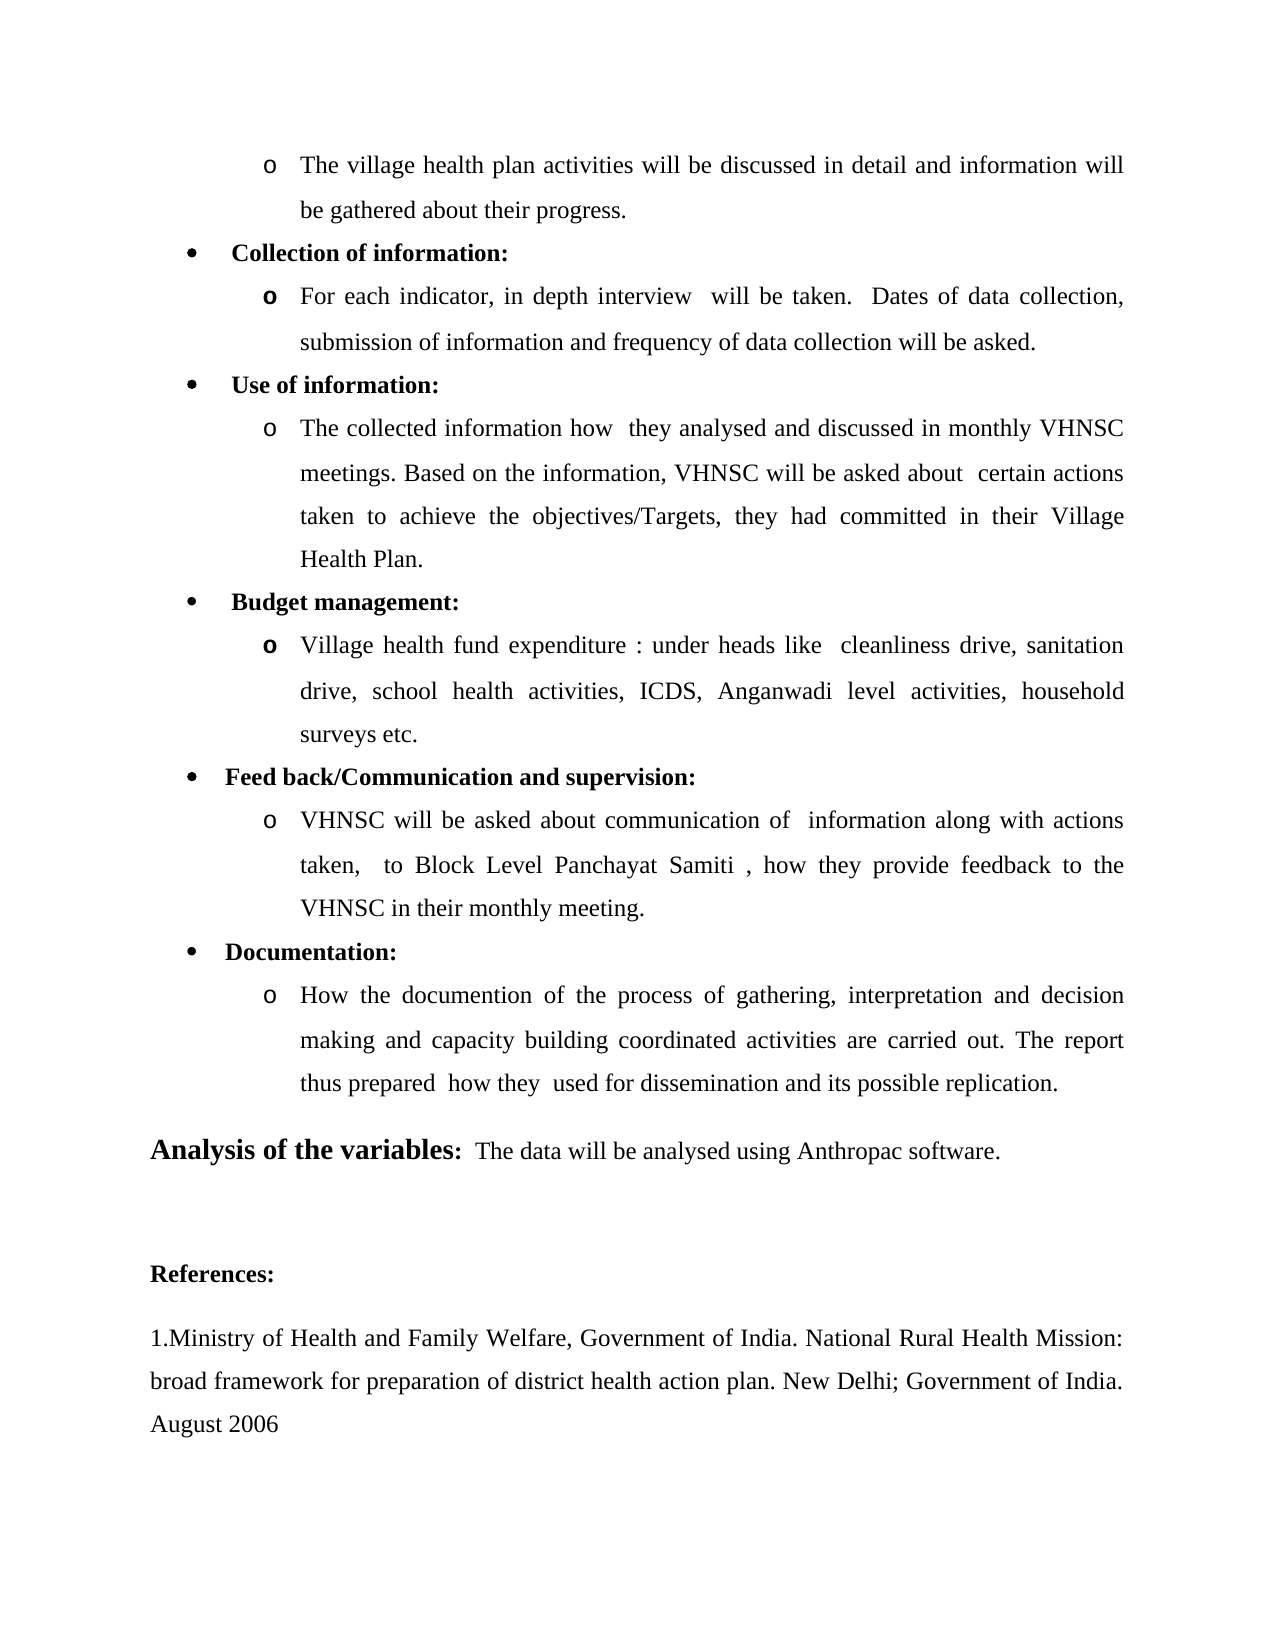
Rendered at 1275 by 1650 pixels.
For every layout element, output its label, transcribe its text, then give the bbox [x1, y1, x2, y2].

list Budget management: [187, 587, 1125, 616]
list How the documention of the process of gathering, interpretation and decision making and capacity building coordinated activities are carried out. The report thus prepared how they used for dissemination and its possible replication. [262, 980, 1125, 1097]
list VHNSC will be asked about communication of information along with actions taken, to Block Level Panchayat Samiti , how they provide feedback to the VHNSC in their monthly meeting. [262, 805, 1125, 922]
list Collection of information: [187, 238, 1125, 267]
list Use of information: [187, 370, 1125, 398]
list The collected information how they analysed and discussed in monthly VHNSC meetings. Based on the information, VHNSC will be asked about certain actions taken to achieve the objectives/Targets, they had committed in their Village Health Plan. [262, 413, 1125, 573]
list The village health plan activities will be discussed in detail and information will be gathered about their progress. [262, 150, 1125, 224]
text 1.Ministry of Health and Family Welfare, Government of India. National Rural Health Mission: broad framework for preparation of district health action plan. New Delhi; Government of India. August 2006 [150, 1323, 1125, 1438]
text References: [150, 1259, 1125, 1288]
list For each indicator, in depth interview will be taken. Dates of data collection, submission of information and frequency of data collection will be asked. [262, 281, 1125, 355]
list Feed back/Communication and supervision: [187, 762, 1125, 791]
text Analysis of the variables: The data will be analysed using Anthropac software. [150, 1132, 1125, 1166]
list Documentation: [187, 937, 1125, 965]
list Village health fund expenditure : under heads like cleanliness drive, sanitation drive, school health activities, ICDS, Anganwadi level activities, household surveys etc. [262, 631, 1125, 748]
